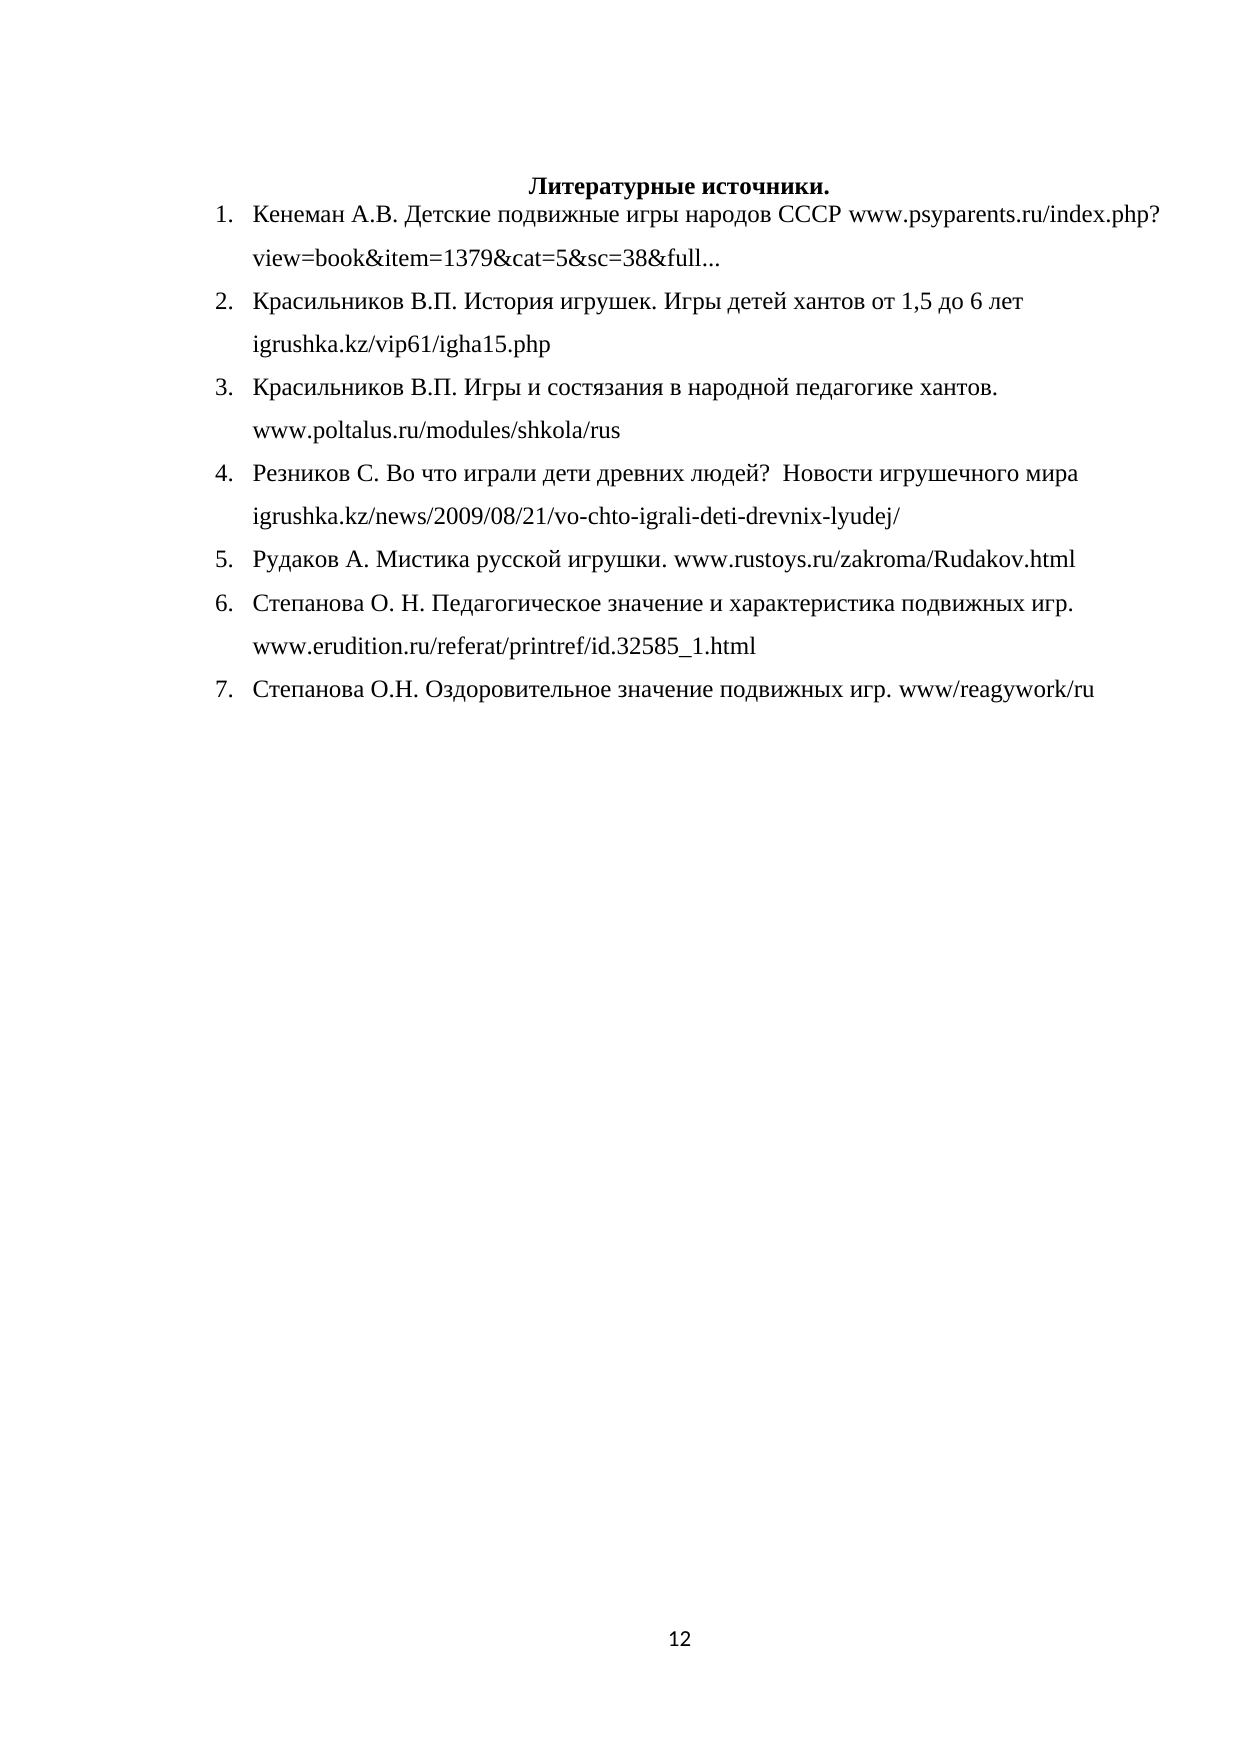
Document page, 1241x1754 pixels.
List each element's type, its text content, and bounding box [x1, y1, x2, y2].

list Резников С. Во что играли дети древних людей? Новости игрушечного мира igrushka.kz/news/2009/08/21/vo-chto-igrali-deti-drevnix-lyudej/ [215, 458, 1181, 530]
text Литературные источники. [177, 171, 1181, 199]
list Кенеман А.В. Детские подвижные игры народов СССР www.psyparents.ru/index.php?view=book&item=1379&cat=5&sc=38&full... [215, 199, 1181, 271]
list Степанова О. Н. Педагогическое значение и характеристика подвижных игр. www.erudition.ru/referat/printref/id.32585_1.html [215, 588, 1181, 659]
list Рудаков А. Мистика русской игрушки. www.rustoys.ru/zakroma/Rudakov.html [215, 544, 1181, 573]
list Красильников В.П. Игры и состязания в народной педагогике хантов. www.poltalus.ru/modules/shkola/rus [215, 372, 1181, 444]
list Степанова О.Н. Оздоровительное значение подвижных игр. www/reagywork/ru [215, 674, 1181, 703]
list Красильников В.П. История игрушек. Игры детей хантов от 1,5 до 6 лет igrushka.kz/vip61/igha15.php [215, 286, 1181, 358]
